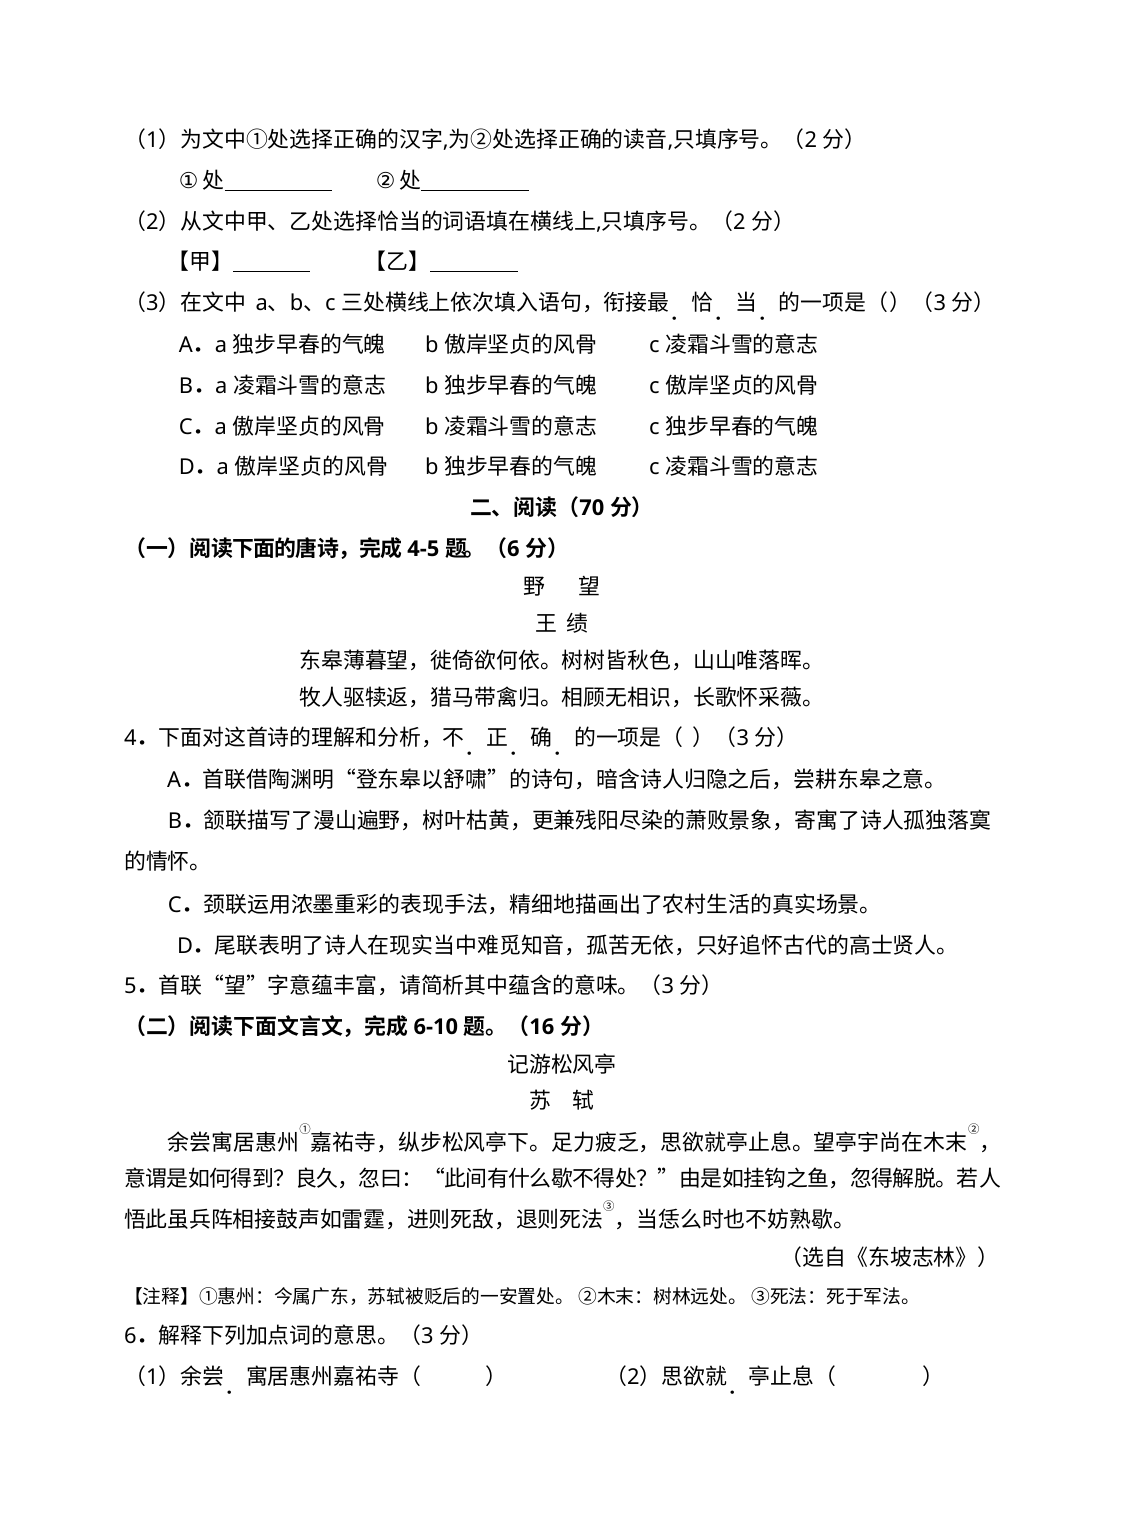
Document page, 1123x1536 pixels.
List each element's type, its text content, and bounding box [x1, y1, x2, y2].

text A．首联借陶渊明“登东皋以舒啸”的诗句，暗含诗人归隐之后，尝耕东皋之意。 [166, 762, 947, 794]
text （一）阅读下面的唐诗，完成 4-5 题。（6 分） [124, 531, 1012, 562]
text ①处 ②处 [179, 163, 1012, 195]
text 东皋薄暮望，徙倚欲何依。树树皆秋色，山山唯落晖。牧人驱犊返，猎马带禽归。相顾无相识，长歌怀采薇。 [298, 643, 825, 712]
text A．a 独步早春的气魄 b 傲岸坚贞的风骨 c 凌霜斗雪的意志 [179, 327, 1012, 359]
text （1）为文中①处选择正确的汉字,为②处选择正确的读音,只填序号。（2 分） [124, 122, 1012, 154]
text 【甲】 【乙】 [168, 244, 1012, 276]
text C．a 傲岸坚贞的风骨 b 凌霜斗雪的意志 c 独步早春的气魄 [179, 409, 1012, 440]
text （选自《东坡志林》） [112, 1240, 999, 1271]
text 野 望王 绩 [523, 569, 600, 637]
text B．颔联描写了漫山遍野，树叶枯黄，更兼残阳尽染的萧败景象，寄寓了诗人孤独落寞的情怀。 [124, 803, 1008, 876]
text （2）从文中甲、乙处选择恰当的词语填在横线上,只填序号。（2 分） [124, 204, 1012, 235]
text 6．解释下列加点词的意思。（3 分） [124, 1318, 1012, 1350]
text B．a 凌霜斗雪的意志 b 独步早春的气魄 c 傲岸坚贞的风骨 [179, 368, 1012, 400]
text D．尾联表明了诗人在现实当中难觅知音，孤苦无依，只好追怀古代的高士贤人。 [166, 928, 947, 959]
text D．a 傲岸坚贞的风骨 b 独步早春的气魄 c 凌霜斗雪的意志 [179, 449, 1012, 481]
text 4．下面对这首诗的理解和分析，不．正．确．的一项是（ ）（3 分） [124, 719, 1012, 762]
text 余尝寓居惠州①嘉祐寺，纵步松风亭下。足力疲乏，思欲就亭止息。望亭宇尚在木末②， 意谓是如何得到？良久，忽曰：“此间有什么歇不得处？”由是如挂钩之鱼，忽得解脱。若人悟此虽兵阵相接鼓声如雷霆，进则死敌，退则死法③，当恁么时也不妨熟歇。 [124, 1120, 1001, 1233]
text （1）余尝．寓居惠州嘉祐寺（ ） （2）思欲就．亭止息（ ） [124, 1359, 1012, 1401]
subtitle （二）阅读下面文言文，完成 6-10 题。（16 分） [124, 1009, 1012, 1041]
text 记游松风亭苏 轼 [506, 1047, 617, 1115]
subtitle 二、阅读（70 分） [298, 490, 825, 522]
text C．颈联运用浓墨重彩的表现手法，精细地描画出了农村生活的真实场景。 [168, 887, 1012, 919]
text 【注释】①惠州：今属广东，苏轼被贬后的一安置处。 ②木末：树林远处。 ③死法：死于军法。 [124, 1282, 1012, 1309]
text （3）在文中a、b、c 三处横线上依次填入语句，衔接最．恰．当．的一项是（ ）（3 分） [124, 285, 1012, 327]
text 5．首联“望”字意蕴丰富，请简析其中蕴含的意味。（3 分） [124, 968, 1012, 1000]
